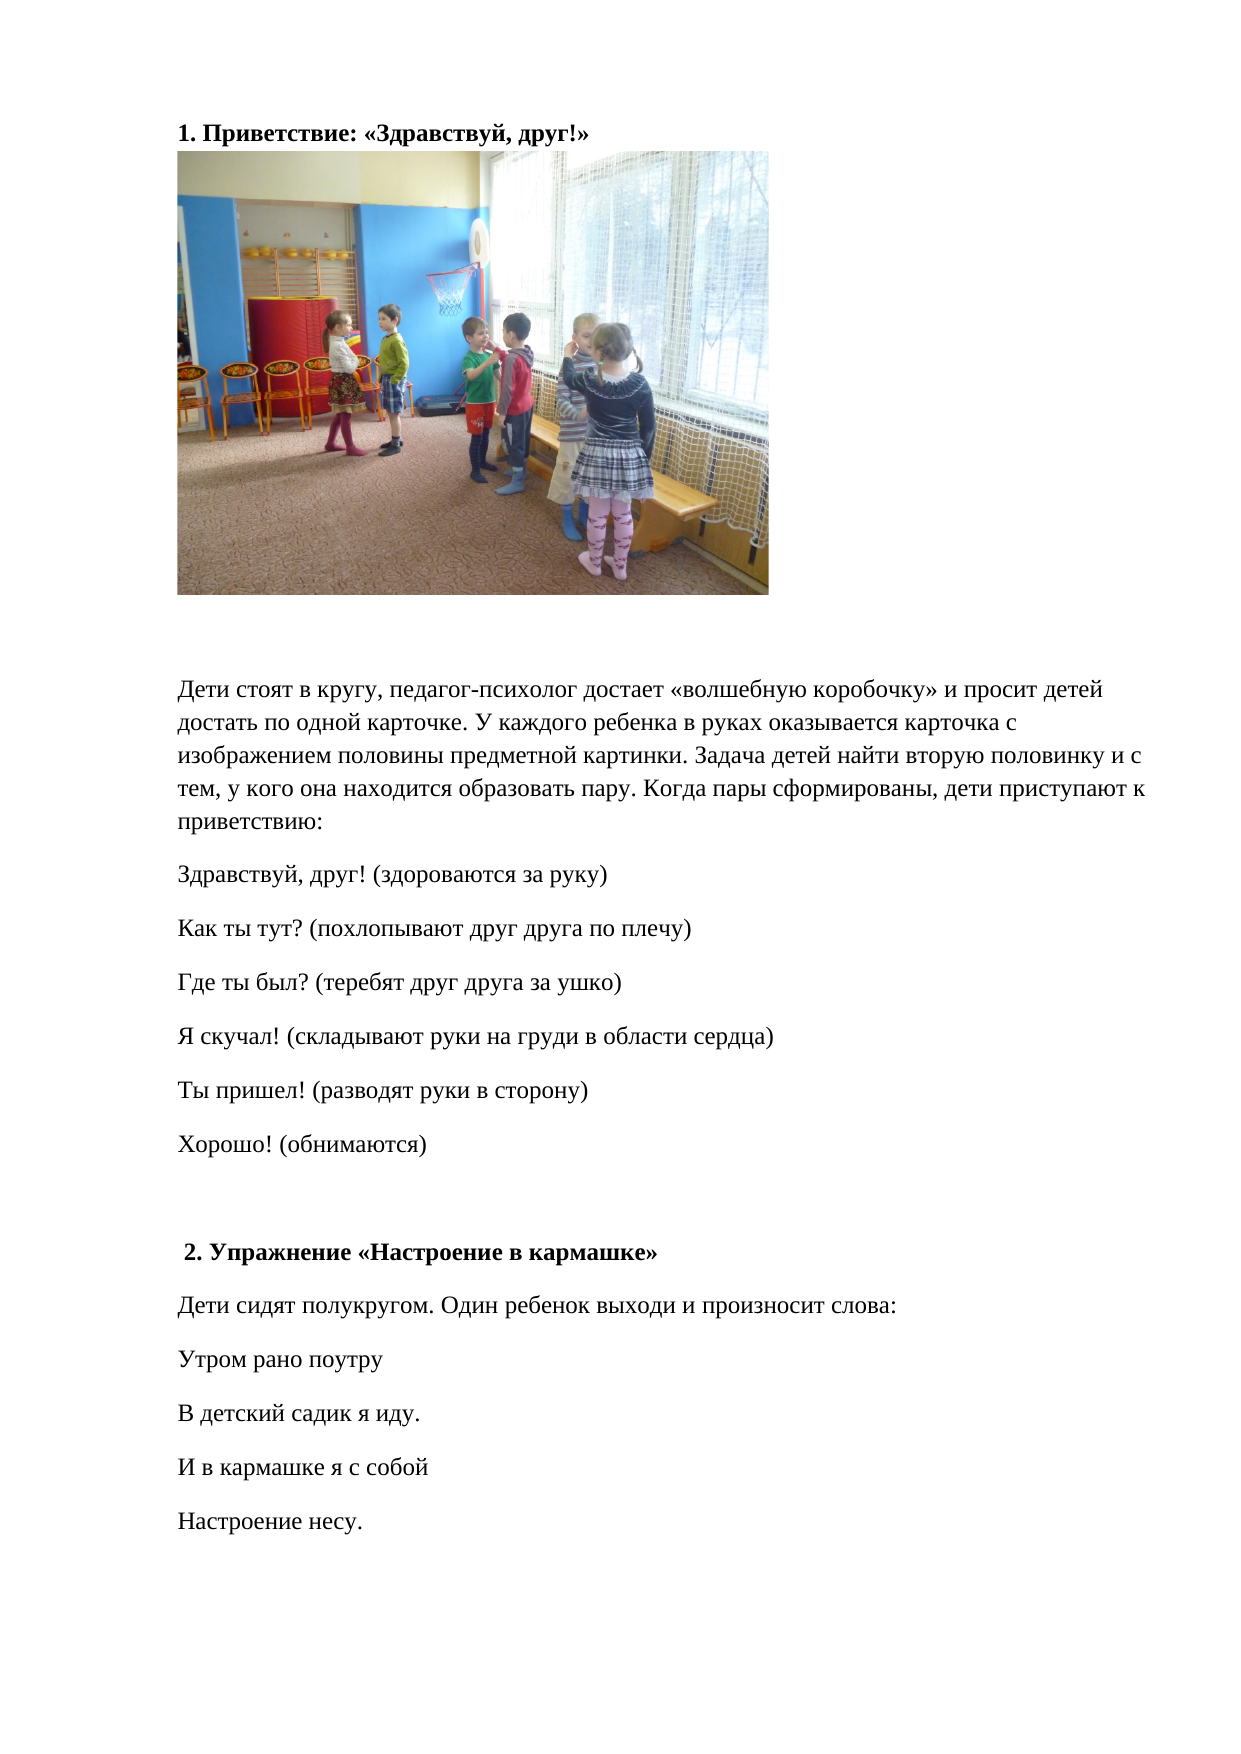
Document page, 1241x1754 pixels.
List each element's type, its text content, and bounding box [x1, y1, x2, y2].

text Дети сидят полукругом. Один ребенок выходи и произносит слова: [177, 1290, 1152, 1319]
text Дети стоят в кругу, педагог-психолог достает «волшебную коробочку» и просит детей достать по одной карточке. У каждого ребенка в руках оказывается карточка с изображением половины предметной картинки. Задача детей найти вторую половинку и с тем, у кого она находится образовать пару. Когда пары сформированы, дети приступают к приветствию: [177, 674, 1152, 834]
text Настроение несу. [177, 1506, 1152, 1534]
text И в кармашке я с собой [177, 1452, 1152, 1481]
text Я скучал! (складывают руки на груди в области сердца) [177, 1021, 1152, 1050]
text Где ты был? (теребят друг друга за ушко) [177, 967, 1152, 996]
text 2. Упражнение «Настроение в кармашке» [177, 1237, 1152, 1265]
text Хорошо! (обнимаются) [177, 1129, 1152, 1158]
text Здравствуй, друг! (здороваются за руку) [177, 859, 1152, 888]
text Ты пришел! (разводят руки в сторону) [177, 1075, 1152, 1104]
picture [177, 151, 769, 595]
text Утром рано поутру [177, 1344, 1152, 1373]
text В детский садик я иду. [177, 1398, 1152, 1427]
text Как ты тут? (похлопывают друг друга по плечу) [177, 913, 1152, 942]
